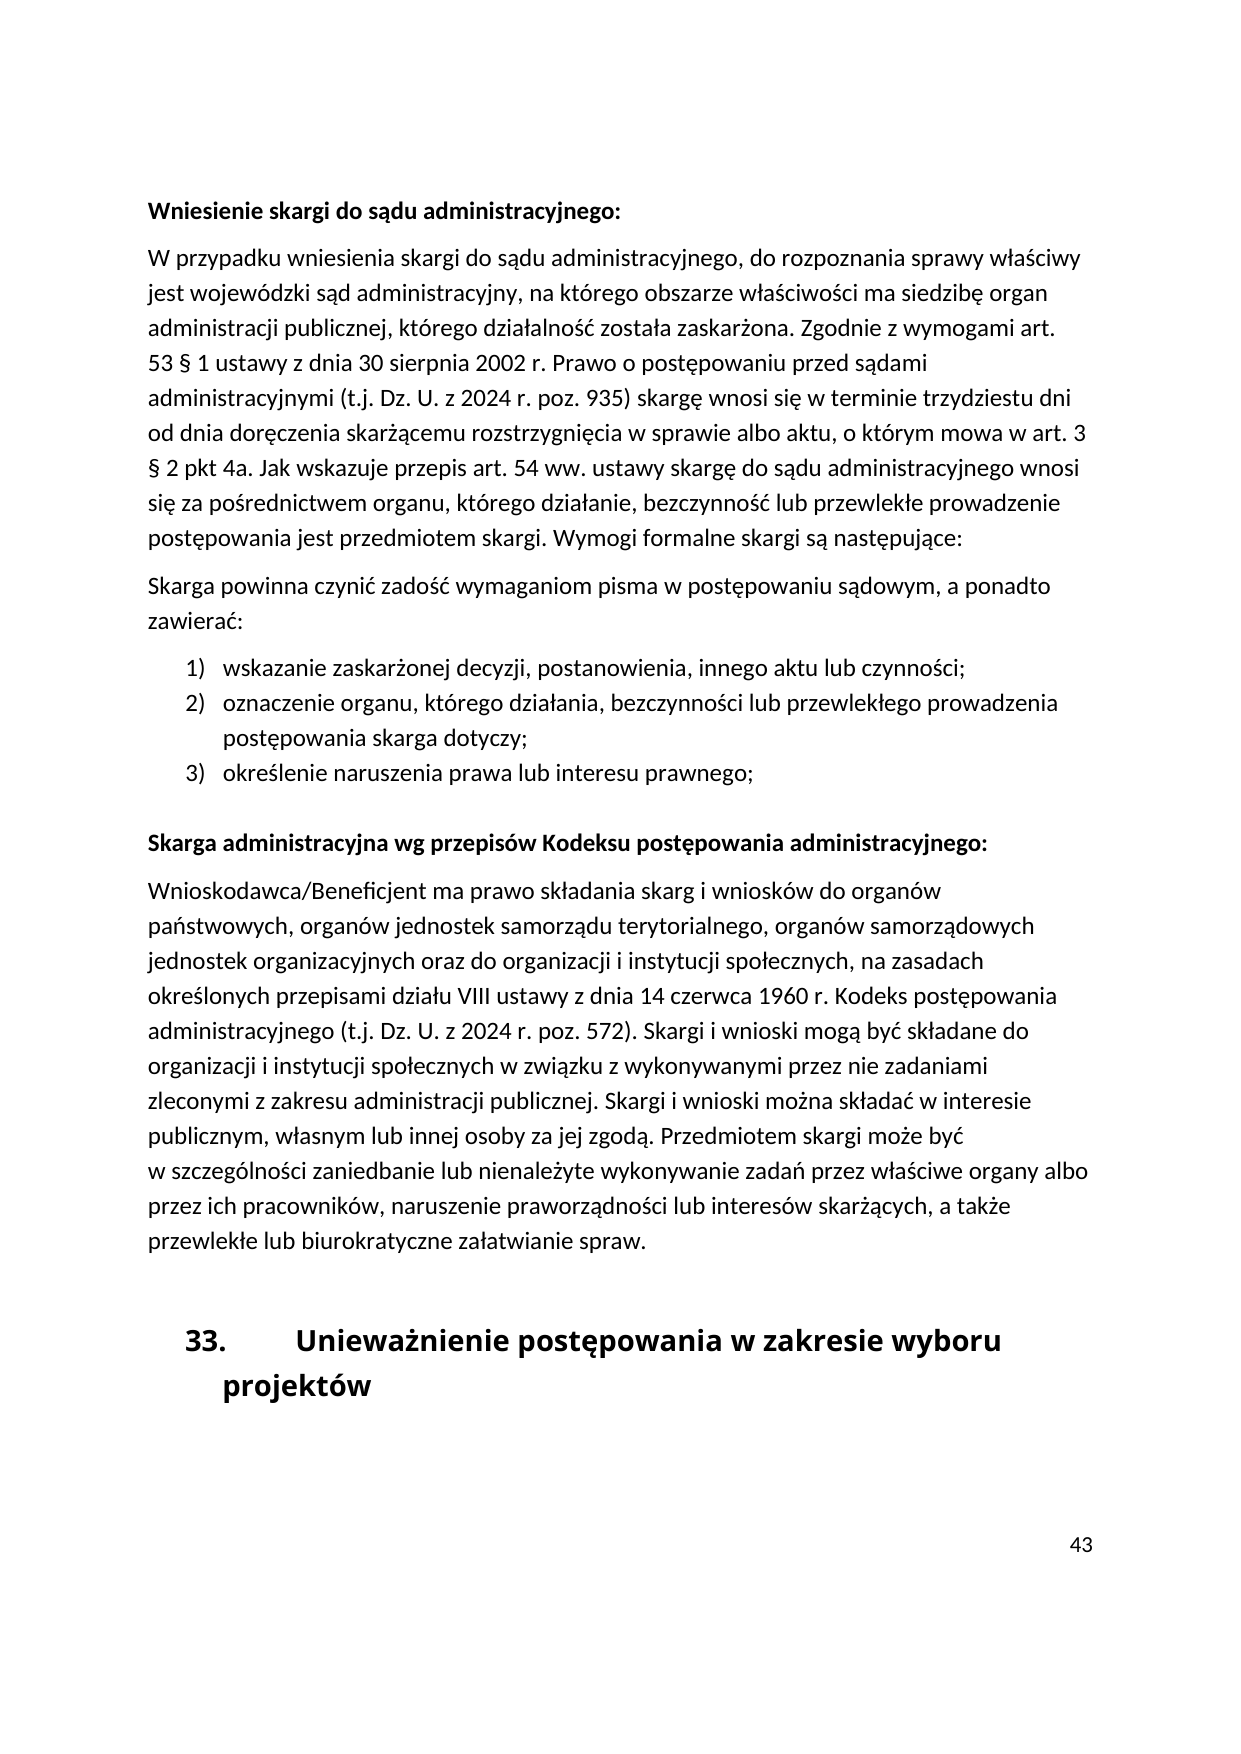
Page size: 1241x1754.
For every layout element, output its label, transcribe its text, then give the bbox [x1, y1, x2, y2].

text W przypadku wniesienia skargi do sądu administracyjnego, do rozpoznania sprawy właściwy jest wojewódzki sąd administracyjny, na którego obszarze właściwości ma siedzibę organ administracji publicznej, którego działalność została zaskarżona. Zgodnie z wymogami art. 53 § 1 ustawy z dnia 30 sierpnia 2002 r. Prawo o postępowaniu przed sądami administracyjnymi (t.j. Dz. U. z 2024 r. poz. 935) skargę wnosi się w terminie trzydziestu dni od dnia doręczenia skarżącemu rozstrzygnięcia w sprawie albo aktu, o którym mowa w art. 3 § 2 pkt 4a. Jak wskazuje przepis art. 54 ww. ustawy skargę do sądu administracyjnego wnosi się za pośrednictwem organu, którego działanie, bezczynność lub przewlekłe prowadzenie postępowania jest przedmiotem skargi. Wymogi formalne skargi są następujące: [148, 243, 1093, 553]
subtitle Unieważnienie postępowania w zakresie wyboru projektów [185, 1320, 1093, 1405]
list określenie naruszenia prawa lub interesu prawnego; [185, 758, 1093, 788]
text Skarga powinna czynić zadość wymaganiom pisma w postępowaniu sądowym, a ponadto zawierać: [148, 570, 1093, 636]
list wskazanie zaskarżonej decyzji, postanowienia, innego aktu lub czynności; [185, 653, 1093, 683]
text Skarga administracyjna wg przepisów Kodeksu postępowania administracyjnego: [148, 828, 1093, 858]
text Wniesienie skargi do sądu administracyjnego: [148, 195, 1093, 226]
text Wnioskodawca/Beneficjent ma prawo składania skarg i wniosków do organów państwowych, organów jednostek samorządu terytorialnego, organów samorządowych jednostek organizacyjnych oraz do organizacji i instytucji społecznych, na zasadach określonych przepisami działu VIII ustawy z dnia 14 czerwca 1960 r. Kodeks postępowania administracyjnego (t.j. Dz. U. z 2024 r. poz. 572). Skargi i wnioski mogą być składane do organizacji i instytucji społecznych w związku z wykonywanymi przez nie zadaniami zleconymi z zakresu administracji publicznej. Skargi i wnioski można składać w interesie publicznym, własnym lub innej osoby za jej zgodą. Przedmiotem skargi może być w szczególności zaniedbanie lub nienależyte wykonywanie zadań przez właściwe organy albo przez ich pracowników, naruszenie praworządności lub interesów skarżących, a także przewlekłe lub biurokratyczne załatwianie spraw. [148, 875, 1093, 1256]
list oznaczenie organu, którego działania, bezczynności lub przewlekłego prowadzenia postępowania skarga dotyczy; [185, 688, 1093, 753]
